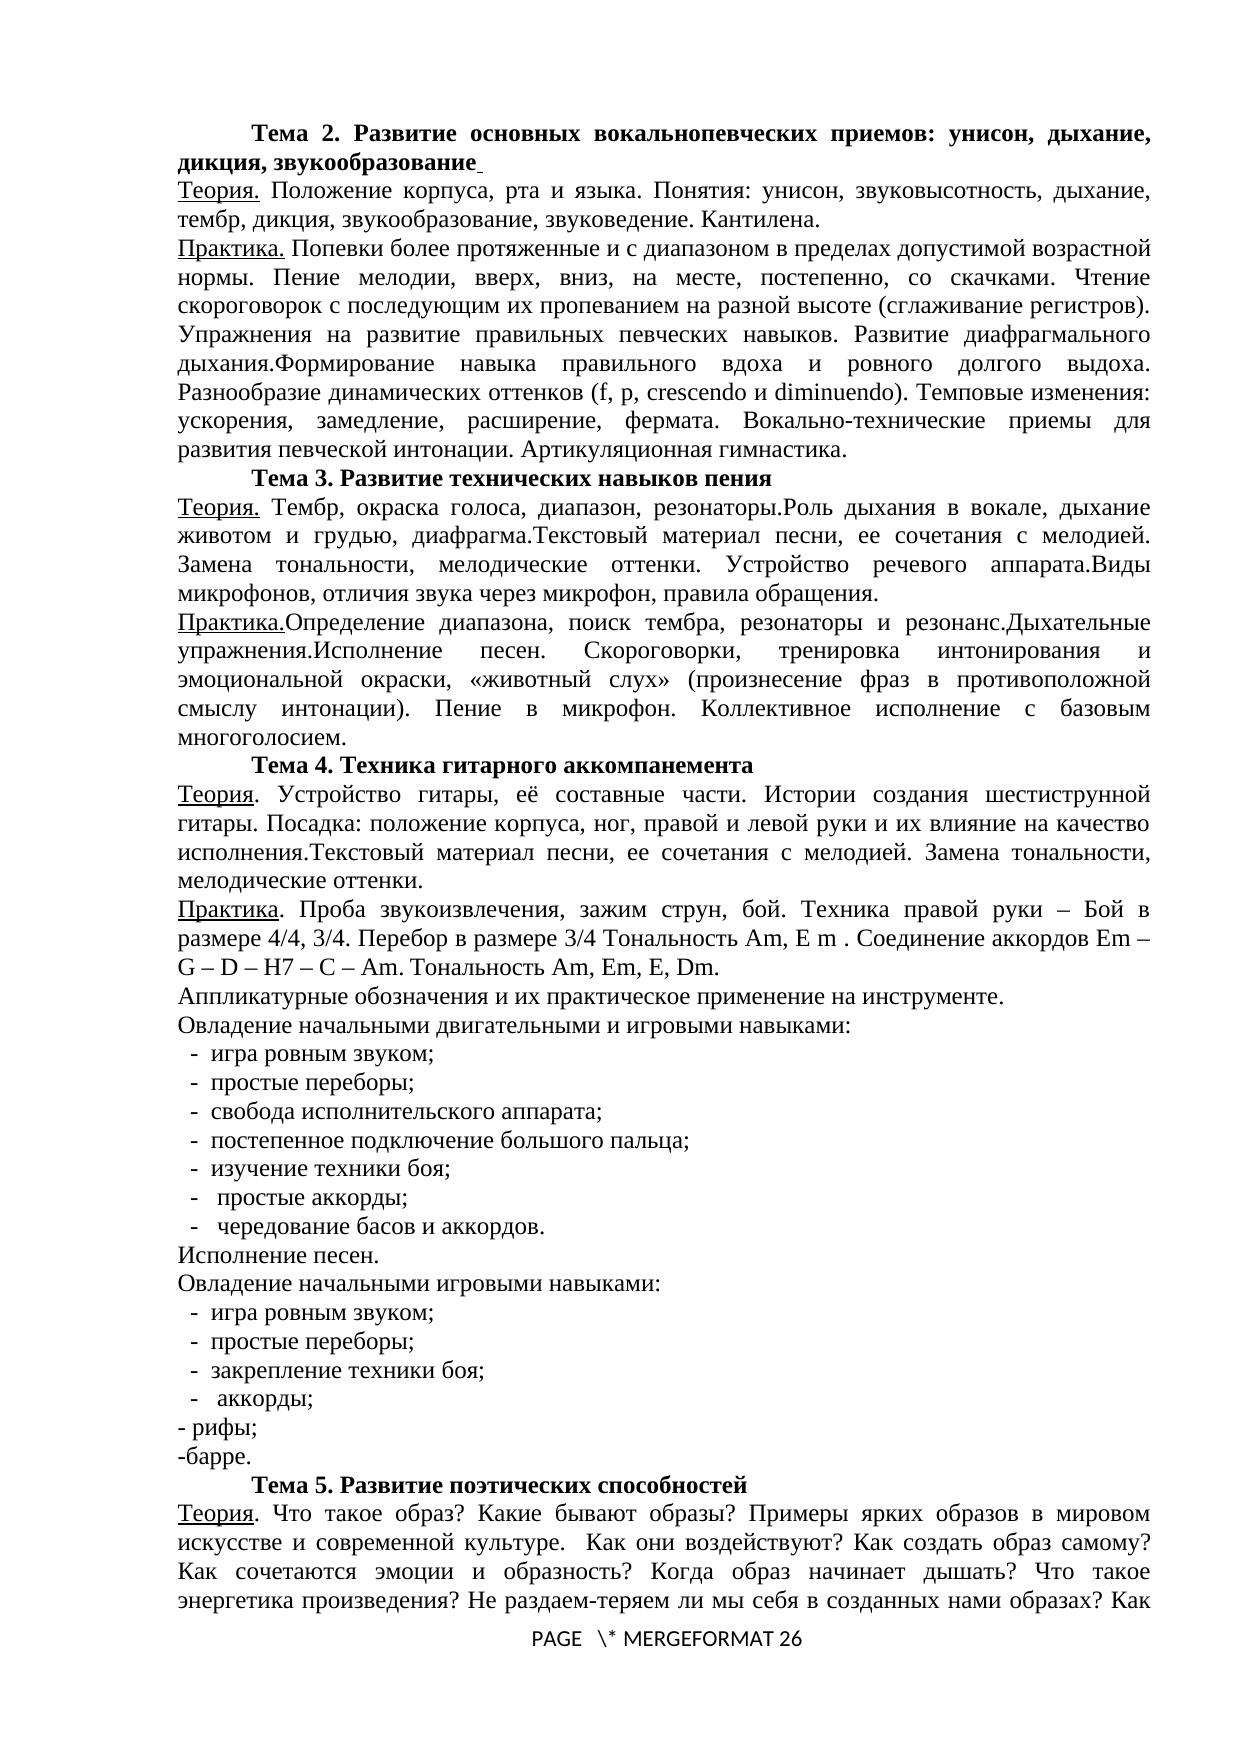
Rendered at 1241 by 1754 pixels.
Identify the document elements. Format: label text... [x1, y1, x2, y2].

text - закрепление техники боя; [177, 1355, 1152, 1383]
text - изучение техники боя; [177, 1153, 1152, 1182]
text - чередование басов и аккордов. [177, 1211, 1152, 1240]
text Практика.Определение диапазона, поиск тембра, резонаторы и резонанс.Дыхательные упражнения.Исполнение песен. Скороговорки, тренировка интонирования и эмоциональной окраски, «животный слух» (произнесение фраз в противоположной смыслу интонации). Пение в микрофон. Коллективное исполнение с базовым многоголосием. [177, 607, 1152, 751]
text - игра ровным звуком; [177, 1038, 1152, 1067]
text - простые переборы; [177, 1067, 1152, 1096]
text - свобода исполнительского аппарата; [177, 1096, 1152, 1125]
text Тема 2. Развитие основных вокальнопевческих приемов: унисон, дыхание, дикция, звукообразование [177, 118, 1152, 176]
text Тема 4. Техника гитарного аккомпанемента [177, 751, 1152, 779]
text Тема 3. Развитие технических навыков пения [177, 463, 1152, 492]
text -барре. [177, 1441, 1152, 1470]
text Овладение начальными двигательными и игровыми навыками: [177, 1010, 1152, 1038]
text Практика. Проба звукоизвлечения, зажим струн, бой. Техника правой руки – Бой в размере 4/4, 3/4. Перебор в размере 3/4 Тональность Am, Е m . Соединение аккордов Em – G – D – H7 – C – Am. Тональность Am, Еm, Е, Dm. [177, 894, 1152, 981]
text Овладение начальными игровыми навыками: [177, 1268, 1152, 1297]
text - игра ровным звуком; [177, 1297, 1152, 1326]
text - постепенное подключение большого пальца; [177, 1125, 1152, 1153]
text Теория. Положение корпуса, рта и языка. Понятия: унисон, звуковысотность, дыхание, тембр, дикция, звукообразование, звуковедение. Кантилена. [177, 176, 1152, 233]
text - простые аккорды; [177, 1182, 1152, 1211]
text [177, 1498, 1152, 1613]
text Аппликатурные обозначения и их практическое применение на инструменте. [177, 981, 1152, 1010]
text - аккорды; [177, 1383, 1152, 1412]
text Практика. Попевки более протяженные и с диапазоном в пределах допустимой возрастной нормы. Пение мелодии, вверх, вниз, на месте, постепенно, со скачками. Чтение скороговорок с последующим их пропеванием на разной высоте (сглаживание регистров). Упражнения на развитие правильных певческих навыков. Развитие диафрагмального дыхания.Формирование навыка правильного вдоха и ровного долгого выдоха. Разнообразие динамических оттенков (f, p, crescendo и diminuendo). Темповые изменения: ускорения, замедление, расширение, фермата. Вокально-технические приемы для развития певческой интонации. Артикуляционная гимнастика. [177, 233, 1152, 463]
text - простые переборы; [177, 1326, 1152, 1355]
text Исполнение песен. [177, 1240, 1152, 1268]
text - рифы; [177, 1412, 1152, 1441]
text Теория. Устройство гитары, её составные части. Истории создания шестиструнной гитары. Посадка: положение корпуса, ног, правой и левой руки и их влияние на качество исполнения.Текстовый материал песни, ее сочетания с мелодией. Замена тональности, мелодические оттенки. [177, 779, 1152, 894]
text Теория. Тембр, окраска голоса, диапазон, резонаторы.Роль дыхания в вокале, дыхание животом и грудью, диафрагма.Текстовый материал песни, ее сочетания с мелодией. Замена тональности, мелодические оттенки. Устройство речевого аппарата.Виды микрофонов, отличия звука через микрофон, правила обращения. [177, 492, 1152, 607]
text Тема 5. Развитие поэтических способностей [177, 1470, 1152, 1498]
